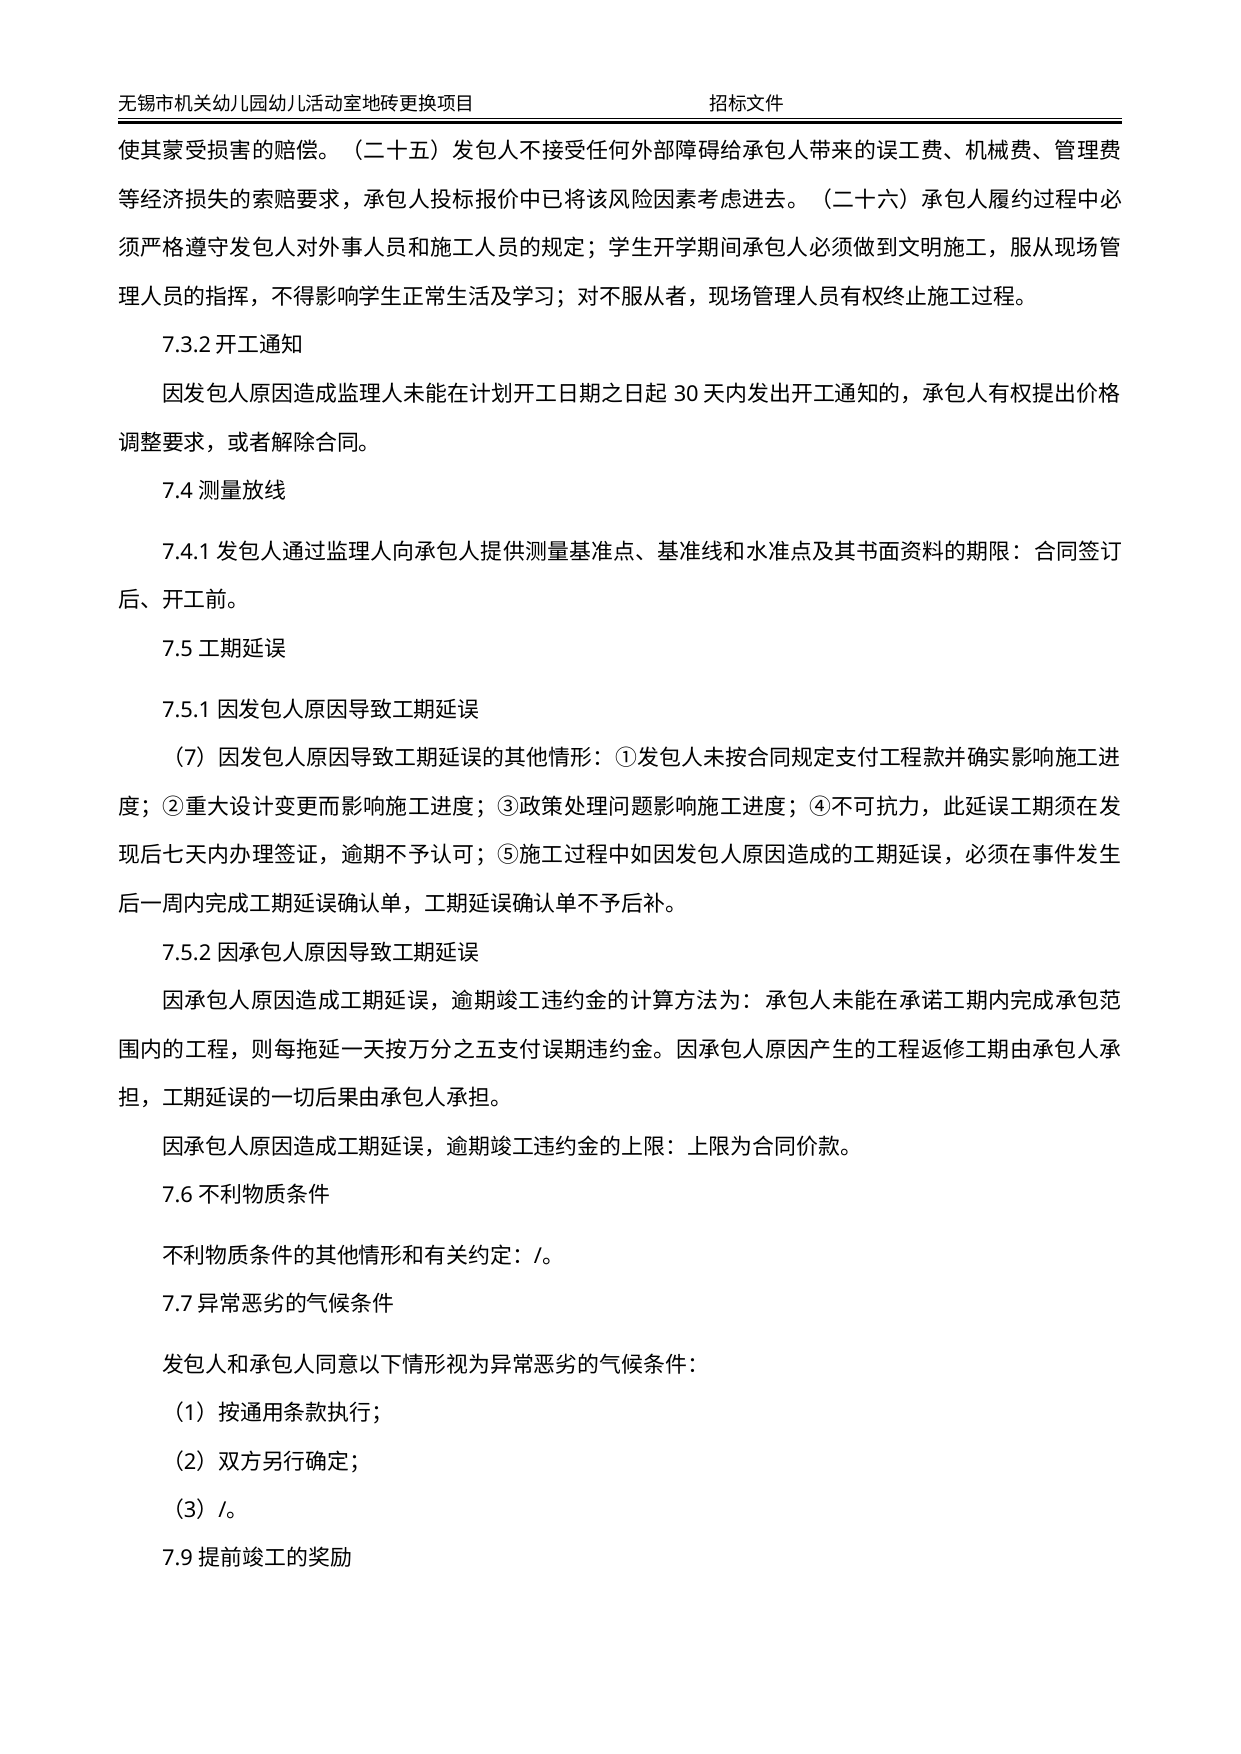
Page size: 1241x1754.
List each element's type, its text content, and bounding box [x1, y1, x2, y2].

text 7.9 提前竣工的奖励 [118, 1540, 1122, 1572]
text 发包人和承包人同意以下情形视为异常恶劣的气候条件： [118, 1347, 1122, 1379]
text 7.3.2开工通知 [118, 327, 1122, 359]
text 因承包人原因造成工期延误，逾期竣工违约金的计算方法为：承包人未能在承诺工期内完成承包范围内的工程，则每拖延一天按万分之五支付误期违约金。因承包人原因产生的工程返修工期由承包人承担，工期延误的一切后果由承包人承担。 [118, 982, 1122, 1112]
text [118, 132, 1122, 311]
text （1）按通用条款执行； [118, 1395, 1122, 1427]
text 7.6 不利物质条件 [118, 1177, 1122, 1209]
text （7）因发包人原因导致工期延误的其他情形：①发包人未按合同规定支付工程款并确实影响施工进度；②重大设计变更而影响施工进度；③政策处理问题影响施工进度；④不可抗力，此延误工期须在发现后七天内办理签证，逾期不予认可；⑤施工过程中如因发包人原因造成的工期延误，必须在事件发生后一周内完成工期延误确认单，工期延误确认单不予后补。 [118, 739, 1122, 918]
text 7.4.1发包人通过监理人向承包人提供测量基准点、基准线和水准点及其书面资料的期限：合同签订后、开工前。 [118, 533, 1122, 614]
text 7.7异常恶劣的气候条件 [118, 1286, 1122, 1318]
text 不利物质条件的其他情形和有关约定：/。 [118, 1237, 1122, 1270]
text 因承包人原因造成工期延误，逾期竣工违约金的上限：上限为合同价款。 [118, 1128, 1122, 1161]
text 因发包人原因造成监理人未能在计划开工日期之日起30天内发出开工通知的，承包人有权提出价格调整要求，或者解除合同。 [118, 375, 1122, 457]
text （3）/。 [118, 1492, 1122, 1524]
text 7.4 测量放线 [118, 472, 1122, 505]
text 7.5.1 因发包人原因导致工期延误 [118, 691, 1122, 724]
text （2）双方另行确定； [118, 1443, 1122, 1476]
text 7.5.2 因承包人原因导致工期延误 [118, 934, 1122, 967]
text 7.5 工期延误 [118, 630, 1122, 663]
